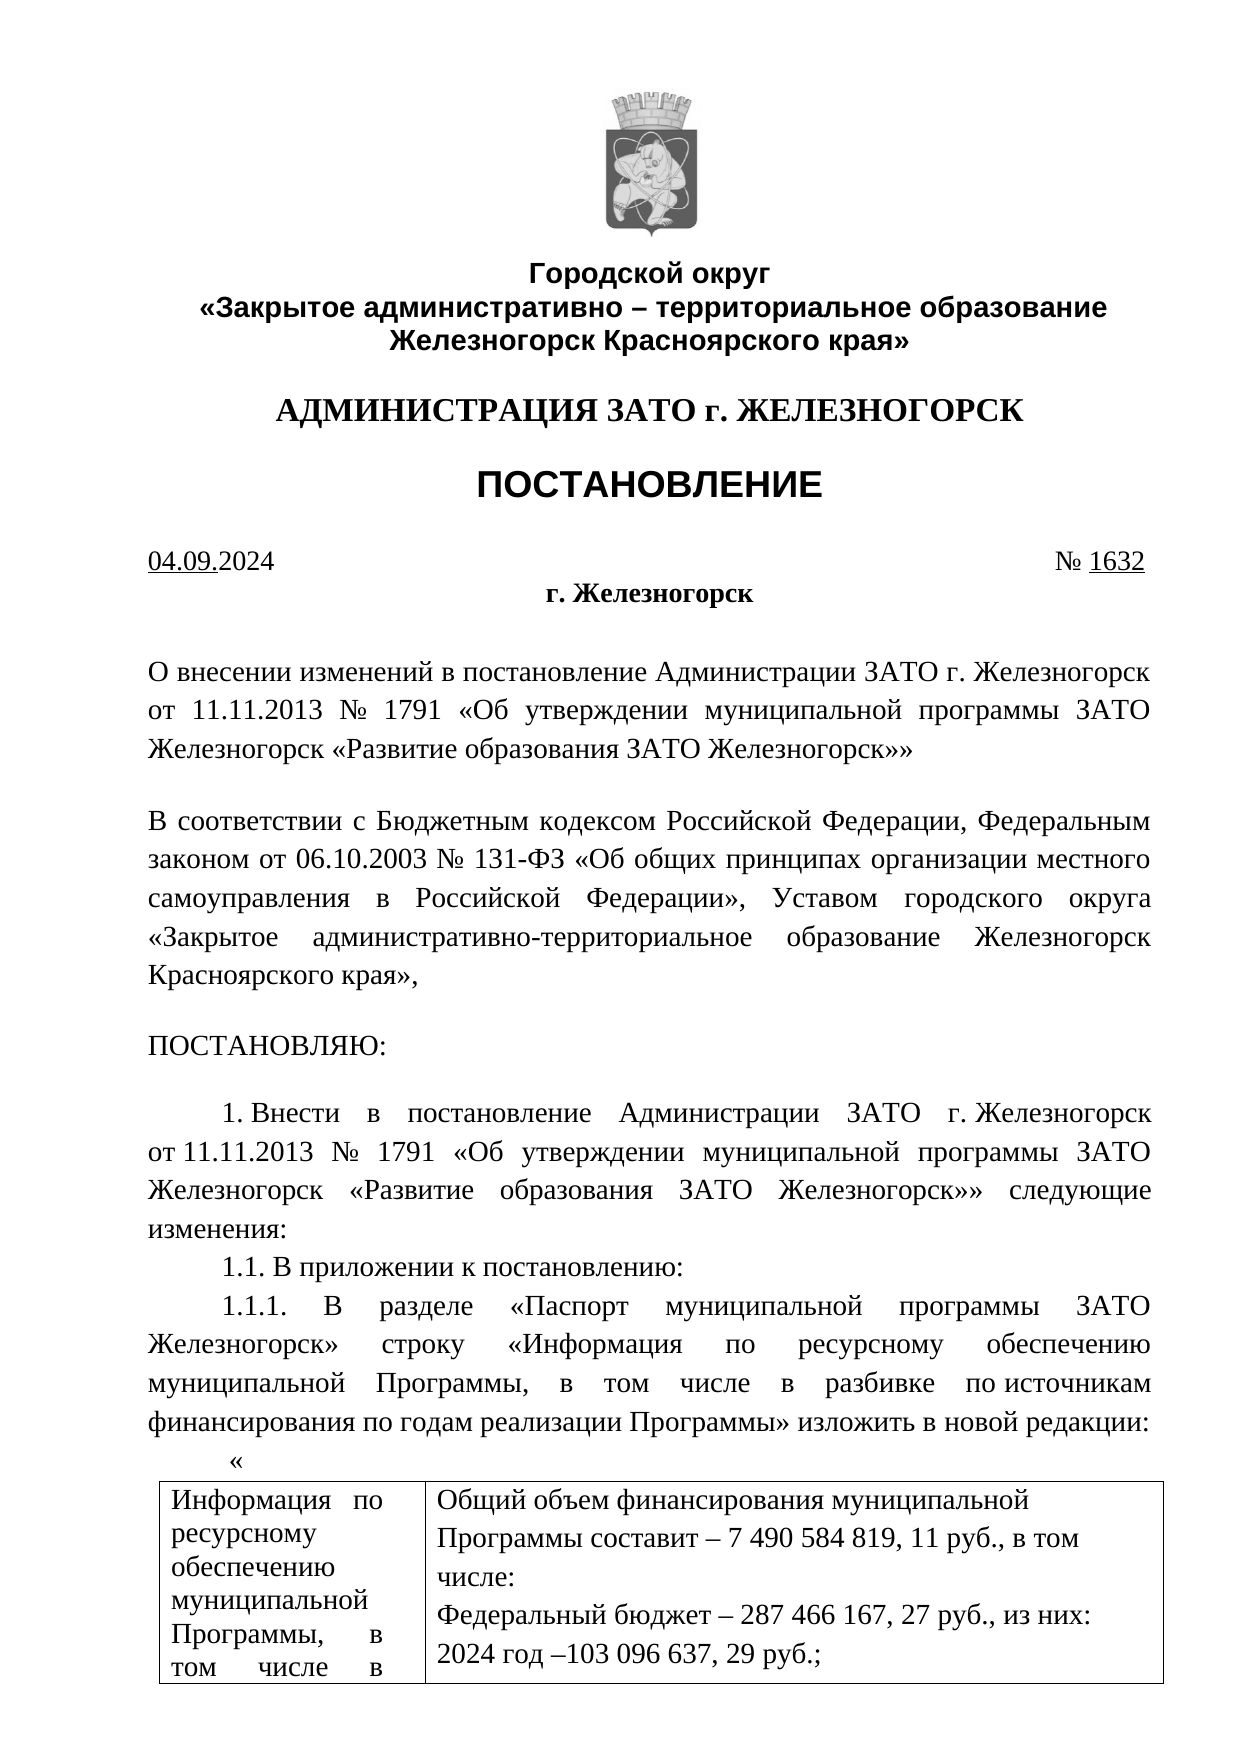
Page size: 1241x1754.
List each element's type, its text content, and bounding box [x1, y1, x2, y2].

text « [148, 1442, 1152, 1476]
text «Закрытое административно – территориальное образование Железногорск Красноярского края» [148, 290, 1152, 357]
text В соответствии с Бюджетным кодексом Российской Федерации, Федеральным законом от 06.10.2003 № 131-ФЗ «Об общих принципах организации местного самоуправления в Российской Федерации», Уставом городского округа «Закрытое административно-территориальное образование Железногорск Красноярского края», [148, 803, 1152, 991]
text Городской округ [148, 256, 1152, 290]
text 1. Внести в постановление Администрации ЗАТО г. Железногорск от 11.11.2013 № 1791 «Об утверждении муниципальной программы ЗАТО Железногорск «Развитие образования ЗАТО Железногорск»» следующие изменения: [148, 1095, 1152, 1244]
text 1.1.1. В разделе «Паспорт муниципальной программы ЗАТО Железногорск» строку «Информация по ресурсному обеспечению муниципальной Программы, в том числе в разбивке по источникам финансирования по годам реализации Программы» изложить в новой редакции: [148, 1288, 1152, 1437]
text 04.09.2024 № 1632 [148, 544, 1152, 576]
text 1.1. В приложении к постановлению: [148, 1249, 1152, 1283]
text ПОСТАНОВЛЯЮ: [148, 1028, 1152, 1062]
text г. Железногорск [148, 576, 1152, 608]
subtitle АДМИНИСТРАЦИЯ ЗАТО г. ЖЕЛЕЗНОГОРСК [148, 390, 1152, 429]
text О внесении изменений в постановление Администрации ЗАТО г. Железногорск от 11.11.2013 № 1791 «Об утверждении муниципальной программы ЗАТО Железногорск «Развитие образования ЗАТО Железногорск»» [148, 654, 1152, 764]
table_header Информация по ресурсному обеспечению муниципальной Программы, в том числе в разбивке по источникам финансирования по годам реализации Программы [160, 1482, 394, 1683]
table_header [394, 1482, 425, 1683]
text ПОСТАНОВЛЕНИЕ [148, 462, 1152, 505]
